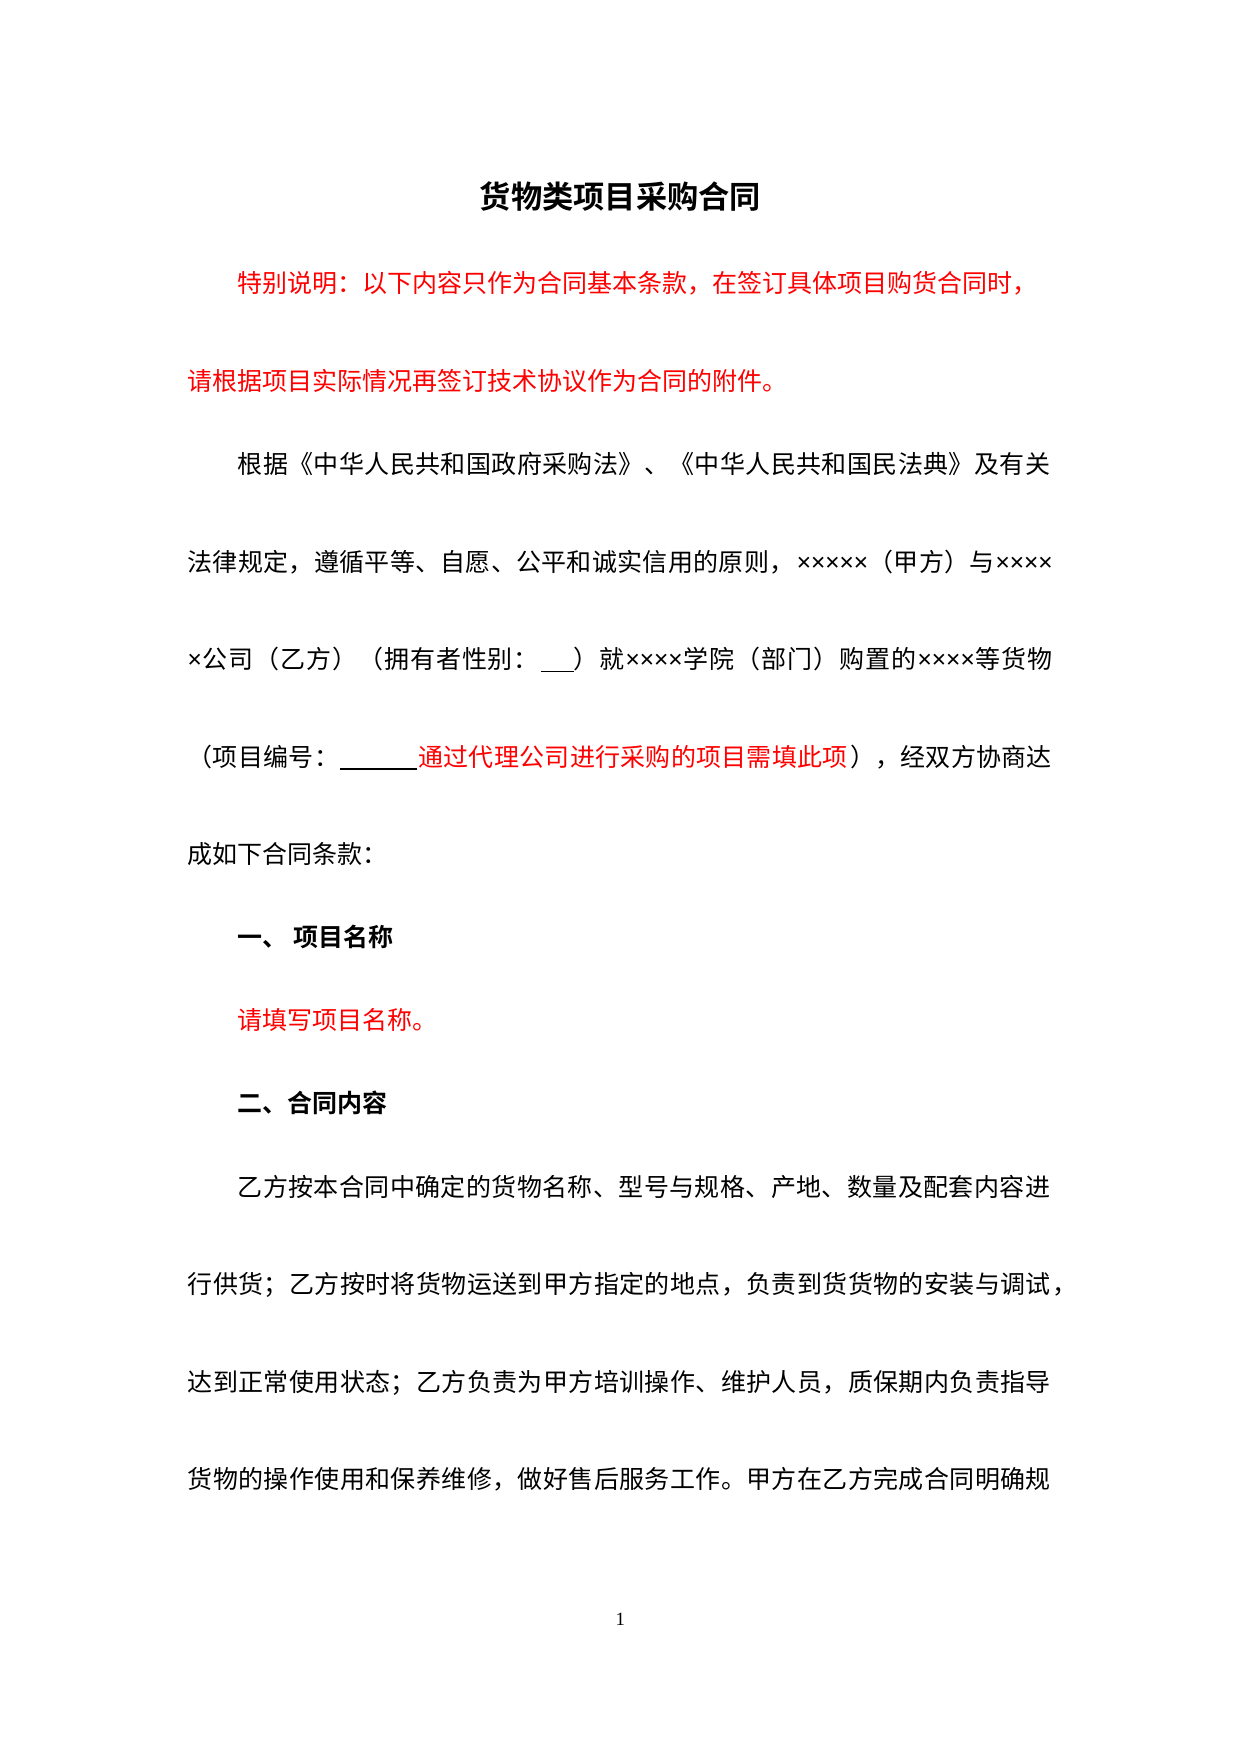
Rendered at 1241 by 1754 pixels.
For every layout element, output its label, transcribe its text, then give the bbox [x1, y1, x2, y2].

text 特别说明：以下内容只作为合同基本条款，在签订具体项目购货合同时，请根据项目实际情况再签订技术协议作为合同的附件。 [187, 249, 1053, 412]
text 请填写项目名称。 [187, 986, 1053, 1051]
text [187, 1153, 1053, 1510]
text 二、合同内容 [187, 1069, 1053, 1134]
text 根据《中华人民共和国政府采购法》、《中华人民共和国民法典》及有关法律规定，遵循平等、自愿、公平和诚实信用的原则，×××××（甲方）与×××××公司（乙方）（拥有者性别： ）就××××学院（部门）购置的××××等货物（项目编号： 通过代理公司进行采购的项目需填此项），经双方协商达成如下合同条款： [187, 430, 1053, 885]
text 货物类项目采购合同 [187, 162, 1053, 227]
text 一、 项目名称 [187, 903, 1053, 968]
